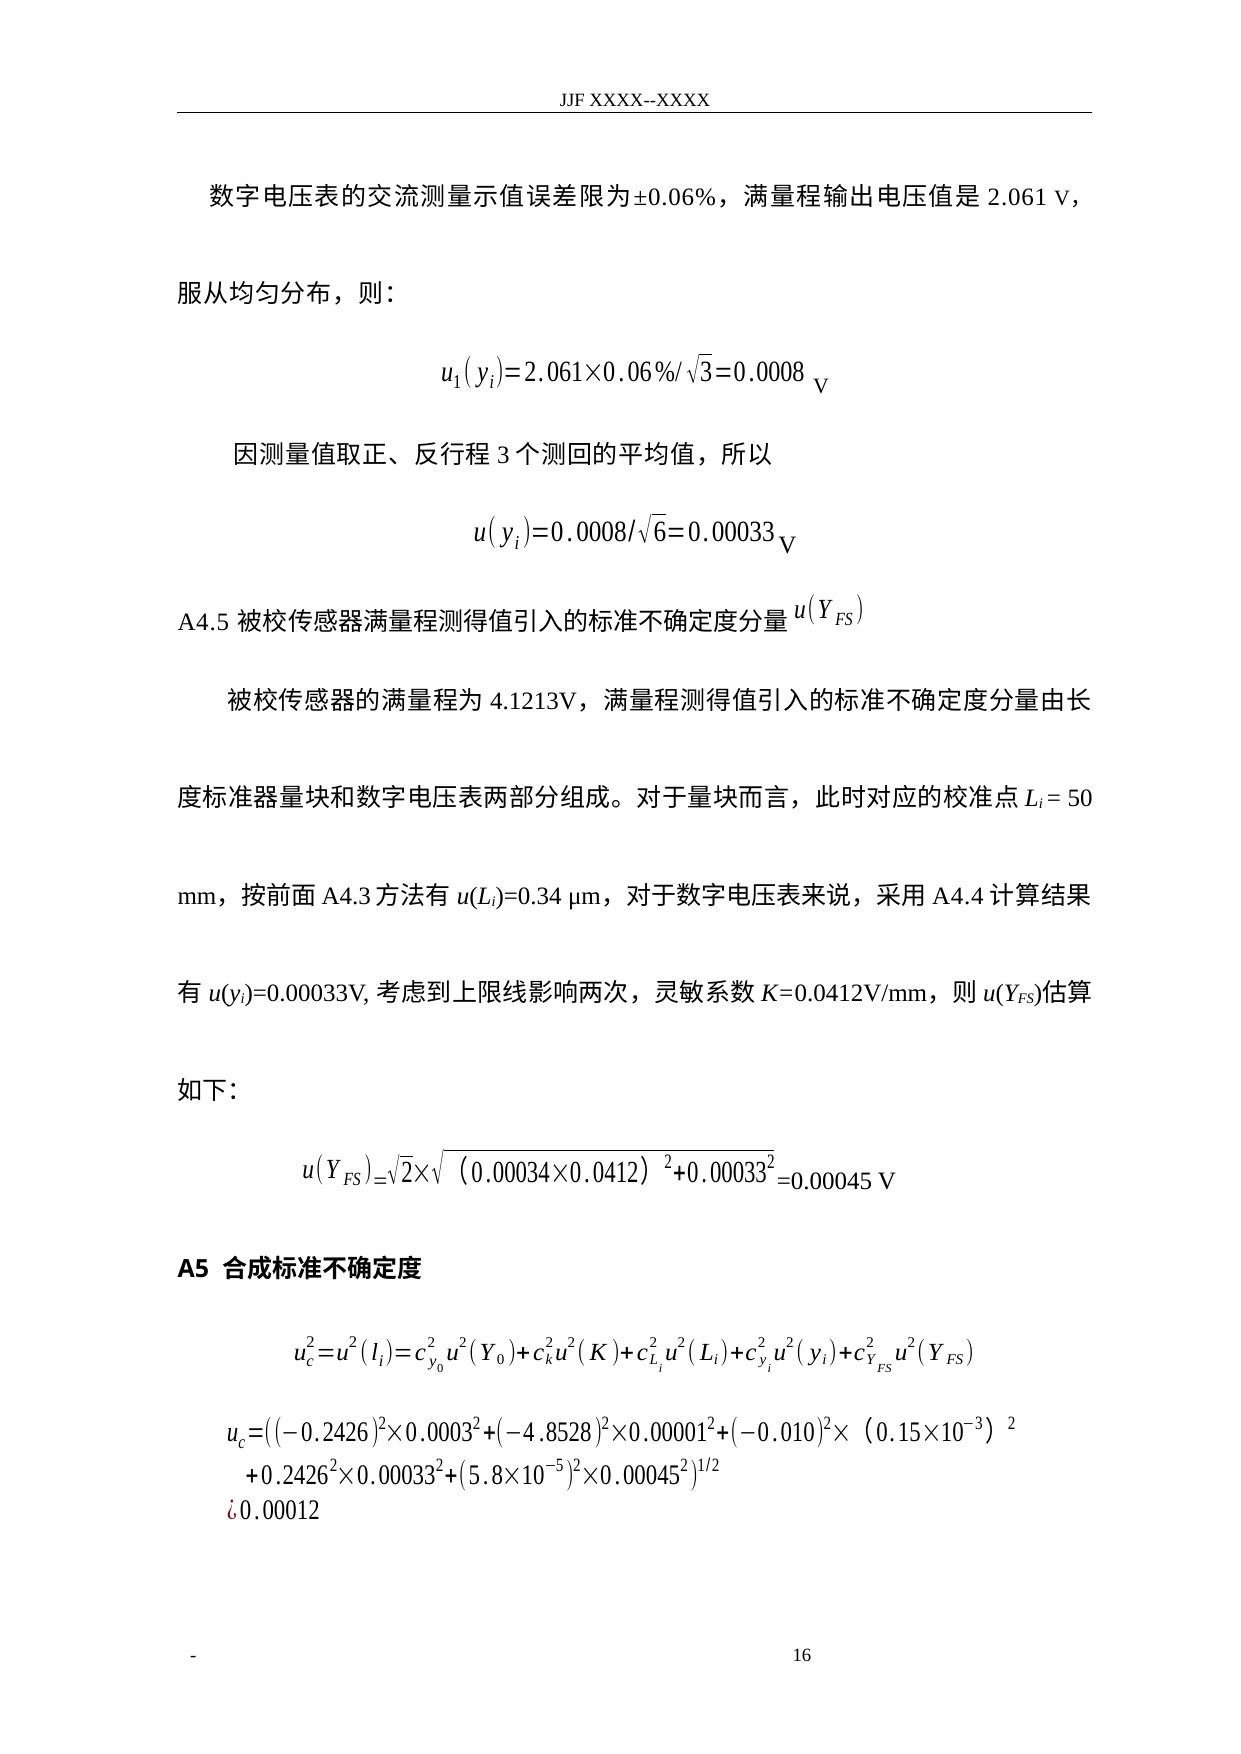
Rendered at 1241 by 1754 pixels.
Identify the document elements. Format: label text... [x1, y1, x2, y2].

text ==0.00045 V [177, 1139, 1092, 1204]
text 因测量值取正、反行程3个测回的平均值，所以 [177, 420, 1092, 485]
text V [177, 503, 1092, 568]
text A5 合成标准不确定度 [177, 1234, 1092, 1299]
text A4.5 被校传感器满量程测得值引入的标准不确定度分量 [177, 583, 1092, 648]
text 数字电压表的交流测量示值误差限为±0.06%，满量程输出电压值是2.061 V，服从均匀分布，则： [177, 162, 1092, 324]
text V [177, 343, 1092, 408]
text 被校传感器的满量程为4.1213V，满量程测得值引入的标准不确定度分量由长度标准器量块和数字电压表两部分组成。对于量块而言，此时对应的校准点Li = 50 mm，按前面A4.3方法有 u(Li)=0.34 μm，对于数字电压表来说，采用A4.4计算结果有u(yi)=0.00033V, 考虑到上限线影响两次，灵敏系数K=0.0412V/mm，则u(YFS)估算如下： [177, 666, 1092, 1121]
